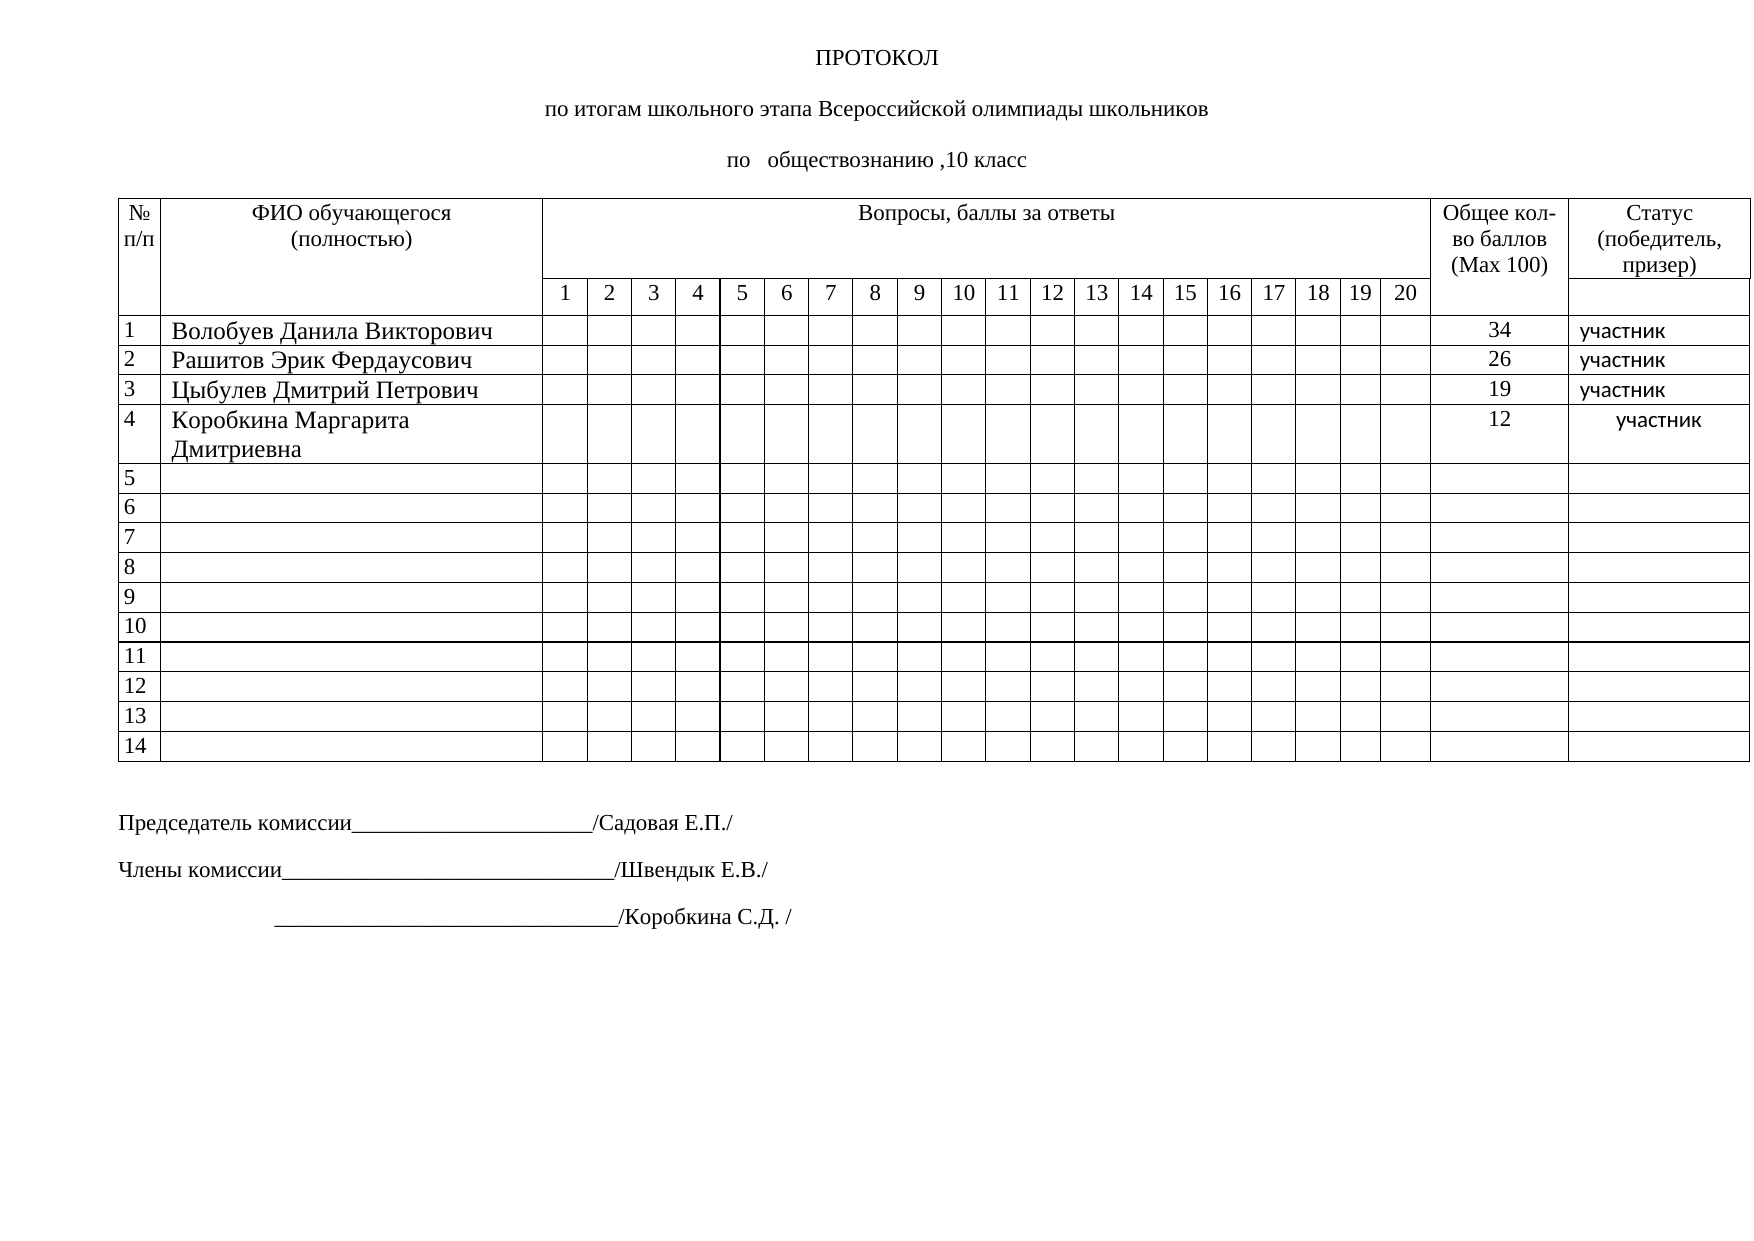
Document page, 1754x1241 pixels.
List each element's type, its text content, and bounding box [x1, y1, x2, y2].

table_cell [1296, 672, 1340, 701]
table_cell 4 [676, 279, 719, 315]
table_cell [161, 464, 542, 492]
table_cell [809, 523, 852, 552]
table_cell [1208, 732, 1251, 761]
table_cell [1031, 583, 1074, 612]
table_cell [1296, 553, 1340, 582]
table_cell [809, 316, 852, 344]
table_cell [1031, 613, 1074, 641]
table_cell [1341, 464, 1380, 492]
table_cell [1381, 643, 1430, 671]
table_cell участник [1569, 346, 1749, 374]
table_cell [1208, 494, 1251, 522]
table_cell [1164, 316, 1207, 344]
table_cell [588, 732, 631, 761]
table_cell [1569, 732, 1749, 761]
table_cell [1208, 523, 1251, 552]
table_header Общее кол-во баллов (Max 100) [1431, 199, 1568, 315]
table_cell [1208, 583, 1251, 612]
table_cell [543, 405, 587, 463]
table_cell [588, 375, 631, 404]
table_cell [1252, 316, 1295, 344]
table_cell [1381, 553, 1430, 582]
table_cell [1075, 375, 1118, 404]
table_cell [588, 643, 631, 671]
table_cell [1341, 405, 1380, 463]
table_cell [1164, 613, 1207, 641]
table_cell 2 [588, 279, 631, 315]
table_cell [1569, 279, 1749, 315]
table_cell [543, 316, 587, 344]
table_cell [588, 613, 631, 641]
table_cell [942, 523, 985, 552]
table_cell [1164, 375, 1207, 404]
table_cell [1119, 583, 1163, 612]
table_cell 12 [1431, 405, 1568, 463]
table_cell [676, 375, 719, 404]
table_cell [853, 702, 897, 731]
table_cell [1075, 643, 1118, 671]
table_cell [1119, 316, 1163, 344]
table_cell [1431, 643, 1568, 671]
table_cell [1119, 523, 1163, 552]
table_cell [1381, 346, 1430, 374]
table_cell [1031, 553, 1074, 582]
table_cell [898, 346, 941, 374]
table_header Статус (победитель, призер) [1569, 199, 1750, 278]
table_cell [676, 464, 719, 492]
table_cell [1431, 613, 1568, 641]
table_cell [1341, 346, 1380, 374]
table_cell [1252, 732, 1295, 761]
table_cell [1164, 346, 1207, 374]
table_cell [942, 494, 985, 522]
table_cell [1208, 702, 1251, 731]
table_cell [765, 732, 808, 761]
table_cell [1075, 494, 1118, 522]
table_cell 13 [119, 702, 160, 731]
table_cell [1431, 464, 1568, 492]
table_cell [588, 702, 631, 731]
table_cell [809, 375, 852, 404]
table_cell [1341, 553, 1380, 582]
table_cell [1252, 613, 1295, 641]
table_cell [942, 464, 985, 492]
table_cell [1164, 732, 1207, 761]
table_cell [853, 494, 897, 522]
table_cell [1431, 553, 1568, 582]
table_cell [1075, 523, 1118, 552]
table_cell [1252, 702, 1295, 731]
table_cell участник [1569, 405, 1749, 463]
table_cell [588, 494, 631, 522]
table_cell [543, 523, 587, 552]
table_cell [942, 672, 985, 701]
table_cell [721, 702, 764, 731]
table_cell [1164, 523, 1207, 552]
table_cell [898, 553, 941, 582]
table_cell [632, 464, 675, 492]
table_cell [1208, 643, 1251, 671]
table_cell [1296, 702, 1340, 731]
table_cell [1031, 494, 1074, 522]
table_cell [1341, 613, 1380, 641]
table_cell [942, 346, 985, 374]
table_cell [1296, 375, 1340, 404]
table_cell [986, 553, 1030, 582]
table_cell [1381, 405, 1430, 463]
table_cell [1075, 702, 1118, 731]
table_cell 19 [1341, 279, 1380, 315]
table_cell [1569, 494, 1749, 522]
table_cell [161, 494, 542, 522]
table_cell [809, 643, 852, 671]
table_cell [676, 702, 719, 731]
table_cell [1252, 583, 1295, 612]
table_cell [809, 613, 852, 641]
table_cell [809, 464, 852, 492]
table_cell [1208, 346, 1251, 374]
table_cell [1075, 346, 1118, 374]
table_cell [721, 375, 764, 404]
table_cell 10 [119, 613, 160, 641]
table_cell [1296, 464, 1340, 492]
table_cell [986, 643, 1030, 671]
table_cell [1381, 672, 1430, 701]
text ПРОТОКОЛ [118, 44, 1636, 71]
table_cell [676, 494, 719, 522]
table_cell 16 [1208, 279, 1251, 315]
table_cell [809, 672, 852, 701]
table_cell [1381, 732, 1430, 761]
table_cell [1341, 672, 1380, 701]
table_cell [853, 643, 897, 671]
table_cell [632, 405, 675, 463]
table_cell [853, 613, 897, 641]
table_cell [853, 405, 897, 463]
table_cell Рашитов Эрик Фердаусович [161, 346, 542, 374]
table_cell 7 [119, 523, 160, 552]
table_cell [1075, 583, 1118, 612]
table_cell [1341, 583, 1380, 612]
table_cell [1296, 346, 1340, 374]
table_cell 13 [1075, 279, 1118, 315]
table_cell [543, 464, 587, 492]
table_cell [942, 553, 985, 582]
table_cell [588, 672, 631, 701]
table_cell [853, 672, 897, 701]
table_cell [721, 405, 764, 463]
table_cell [161, 702, 542, 731]
table_cell [986, 732, 1030, 761]
table_cell [1252, 405, 1295, 463]
table_cell [853, 583, 897, 612]
table_cell [1031, 702, 1074, 731]
table_cell [1252, 464, 1295, 492]
table_cell [543, 346, 587, 374]
table_cell 2 [119, 346, 160, 374]
table_cell [1119, 643, 1163, 671]
table_cell [942, 702, 985, 731]
table_cell [676, 316, 719, 344]
table_cell [161, 732, 542, 761]
table_cell [632, 643, 675, 671]
table_cell 12 [1031, 279, 1074, 315]
table_cell [1341, 375, 1380, 404]
table_cell [986, 494, 1030, 522]
table_cell 34 [1431, 316, 1568, 344]
table_cell [1341, 494, 1380, 522]
table_cell [721, 583, 764, 612]
table_cell [765, 375, 808, 404]
table_cell [1031, 672, 1074, 701]
table_cell [986, 613, 1030, 641]
table_cell [721, 643, 764, 671]
table_cell [1119, 702, 1163, 731]
table_cell [765, 316, 808, 344]
table_cell Волобуев Данила Викторович [161, 316, 542, 344]
table_cell [765, 702, 808, 731]
table_cell [1075, 672, 1118, 701]
table_cell [676, 732, 719, 761]
table_cell 1 [119, 316, 160, 344]
table_cell [1031, 643, 1074, 671]
table_cell [588, 405, 631, 463]
table_cell [853, 346, 897, 374]
table_cell [632, 583, 675, 612]
table_cell 4 [119, 405, 160, 463]
text ______________________________/Коробкина С.Д. / [118, 903, 1636, 929]
table_cell [853, 523, 897, 552]
text по обществознанию ,10 класс [118, 146, 1636, 173]
table_cell [1208, 613, 1251, 641]
table_cell [1431, 732, 1568, 761]
table_cell [721, 732, 764, 761]
table_cell участник [1569, 375, 1749, 404]
table_cell [1296, 732, 1340, 761]
table_cell [161, 613, 542, 641]
table_cell [1075, 405, 1118, 463]
table_cell [898, 702, 941, 731]
table_cell [1031, 464, 1074, 492]
table_cell [1569, 672, 1749, 701]
table_cell [986, 375, 1030, 404]
table_cell [1075, 732, 1118, 761]
table_header ФИО обучающегося (полностью) [161, 199, 542, 315]
table_cell [1164, 643, 1207, 671]
table_cell [853, 464, 897, 492]
table_cell [543, 494, 587, 522]
table_cell [543, 375, 587, 404]
table_cell [1119, 405, 1163, 463]
table_cell [1569, 702, 1749, 731]
table_cell [588, 583, 631, 612]
table_cell 7 [809, 279, 852, 315]
table_cell 3 [119, 375, 160, 404]
table_cell [588, 553, 631, 582]
table_cell 6 [119, 494, 160, 522]
table_cell [765, 643, 808, 671]
table_cell [1252, 672, 1295, 701]
table_cell [543, 702, 587, 731]
table_cell [632, 346, 675, 374]
table_cell [986, 405, 1030, 463]
table_cell [161, 672, 542, 701]
table_cell [765, 613, 808, 641]
table_cell [1164, 553, 1207, 582]
table_cell [898, 672, 941, 701]
table_cell Цыбулев Дмитрий Петрович [161, 375, 542, 404]
table_cell 20 [1381, 279, 1430, 315]
table_cell 5 [119, 464, 160, 492]
table_cell [721, 316, 764, 344]
table_cell [1431, 672, 1568, 701]
table_cell [1296, 523, 1340, 552]
table_cell [1296, 613, 1340, 641]
table_cell [1296, 494, 1340, 522]
table_cell [986, 316, 1030, 344]
table_cell [898, 494, 941, 522]
table_cell [1252, 375, 1295, 404]
table_cell [588, 523, 631, 552]
table_cell [809, 702, 852, 731]
table_cell [1208, 553, 1251, 582]
table_cell [765, 583, 808, 612]
table_cell [1164, 672, 1207, 701]
table_cell [765, 464, 808, 492]
table_cell [898, 583, 941, 612]
table_cell [986, 346, 1030, 374]
table_cell 6 [765, 279, 808, 315]
table_cell [765, 553, 808, 582]
table_cell 9 [119, 583, 160, 612]
table_cell [543, 732, 587, 761]
table_cell [1031, 346, 1074, 374]
table_cell 26 [1431, 346, 1568, 374]
table_cell [1031, 375, 1074, 404]
table_cell [1119, 375, 1163, 404]
table_cell [1341, 523, 1380, 552]
table_cell 10 [942, 279, 985, 315]
table_cell [1075, 553, 1118, 582]
table_cell [1431, 702, 1568, 731]
table_cell [1381, 494, 1430, 522]
table_cell [543, 613, 587, 641]
table_cell [1569, 523, 1749, 552]
table_cell [676, 613, 719, 641]
table_cell [1119, 732, 1163, 761]
table_cell [1252, 553, 1295, 582]
table_cell 12 [119, 672, 160, 701]
table_cell [898, 375, 941, 404]
table_cell [161, 553, 542, 582]
table_cell 14 [1119, 279, 1163, 315]
table_cell 1 [543, 279, 587, 315]
table_cell [1252, 494, 1295, 522]
table_cell [543, 583, 587, 612]
table_cell [1252, 643, 1295, 671]
table_cell [543, 643, 587, 671]
table_cell [1381, 464, 1430, 492]
table_cell [632, 732, 675, 761]
table_cell [853, 553, 897, 582]
table_cell [986, 702, 1030, 731]
table_cell [588, 346, 631, 374]
table_cell [721, 494, 764, 522]
table_cell [1119, 346, 1163, 374]
table_cell [942, 643, 985, 671]
table_cell [1208, 672, 1251, 701]
table_cell [1431, 523, 1568, 552]
table_cell [1569, 553, 1749, 582]
table_cell [942, 316, 985, 344]
table_cell [676, 672, 719, 701]
table_cell [543, 672, 587, 701]
table_cell [1381, 702, 1430, 731]
table_cell [1164, 583, 1207, 612]
table_cell [588, 464, 631, 492]
table_cell [1431, 494, 1568, 522]
table_cell [942, 583, 985, 612]
table_cell [1252, 346, 1295, 374]
table_cell [765, 523, 808, 552]
table_cell [809, 405, 852, 463]
table_cell [1119, 494, 1163, 522]
table_cell 3 [632, 279, 675, 315]
table_cell [942, 613, 985, 641]
text Члены комиссии_____________________________/Швендык Е.В./ [118, 856, 1636, 882]
table_cell [1341, 643, 1380, 671]
table_cell [161, 643, 542, 671]
table_cell [632, 375, 675, 404]
table_cell Коробкина Маргарита Дмитриевна [161, 405, 542, 463]
text Председатель комиссии_____________________/Садовая Е.П./ [118, 809, 1636, 835]
table_header № п/п [119, 199, 160, 315]
table_cell участник [1569, 316, 1749, 344]
table_cell [853, 732, 897, 761]
table_cell [1296, 316, 1340, 344]
table_cell [1252, 523, 1295, 552]
table_cell [1569, 464, 1749, 492]
table_cell [1381, 316, 1430, 344]
table_cell 11 [119, 643, 160, 671]
table_cell 19 [1431, 375, 1568, 404]
table_cell [765, 346, 808, 374]
table_cell 8 [119, 553, 160, 582]
table_cell [942, 732, 985, 761]
table_cell [1119, 553, 1163, 582]
table_cell [676, 643, 719, 671]
table_cell [1031, 732, 1074, 761]
table_cell [1381, 613, 1430, 641]
table_cell [853, 375, 897, 404]
table_cell [676, 583, 719, 612]
table_cell [721, 672, 764, 701]
table_cell [1341, 702, 1380, 731]
table_cell [632, 702, 675, 731]
table_cell [809, 553, 852, 582]
table_cell 15 [1164, 279, 1207, 315]
table_cell [632, 672, 675, 701]
table_cell [1208, 375, 1251, 404]
table_cell [1296, 643, 1340, 671]
table_cell [853, 316, 897, 344]
table_cell [809, 732, 852, 761]
table_cell [1119, 464, 1163, 492]
table_cell [676, 346, 719, 374]
table_cell [1031, 405, 1074, 463]
table_cell [986, 464, 1030, 492]
table_cell [161, 583, 542, 612]
table_header Вопросы, баллы за ответы [543, 199, 1430, 278]
table_cell [1208, 405, 1251, 463]
table_cell [1031, 316, 1074, 344]
table_cell [1164, 494, 1207, 522]
table_cell [898, 316, 941, 344]
table_cell 8 [853, 279, 897, 315]
table_cell [1164, 702, 1207, 731]
table_cell 18 [1296, 279, 1340, 315]
table_cell 5 [721, 279, 764, 315]
table_cell [721, 523, 764, 552]
text по итогам школьного этапа Всероссийской олимпиады школьников [118, 95, 1636, 122]
table_cell 9 [898, 279, 941, 315]
table_cell [1119, 613, 1163, 641]
table_cell 17 [1252, 279, 1295, 315]
table_cell [898, 732, 941, 761]
table_cell [721, 613, 764, 641]
table_cell [986, 583, 1030, 612]
table_cell [676, 523, 719, 552]
table_cell [1119, 672, 1163, 701]
table_cell [1431, 583, 1568, 612]
table_cell 11 [986, 279, 1030, 315]
table_cell [1031, 523, 1074, 552]
table_cell [632, 613, 675, 641]
table_cell [1164, 464, 1207, 492]
table_cell [1381, 523, 1430, 552]
table_cell [1075, 316, 1118, 344]
table_cell [765, 405, 808, 463]
table_cell [676, 405, 719, 463]
table_cell [721, 346, 764, 374]
table_cell [161, 523, 542, 552]
table_cell [1075, 613, 1118, 641]
table_cell [898, 405, 941, 463]
table_cell [721, 553, 764, 582]
table_cell [809, 583, 852, 612]
table_cell [1381, 375, 1430, 404]
table_cell [1381, 583, 1430, 612]
table_cell 14 [119, 732, 160, 761]
table_cell [898, 464, 941, 492]
table_cell [1164, 405, 1207, 463]
table_cell [1296, 583, 1340, 612]
table_cell [1341, 732, 1380, 761]
table_cell [1569, 613, 1749, 641]
table_cell [632, 494, 675, 522]
table_cell [942, 375, 985, 404]
table_cell [588, 316, 631, 344]
table_cell [543, 553, 587, 582]
table_cell [809, 346, 852, 374]
table_cell [986, 672, 1030, 701]
table_cell [1341, 316, 1380, 344]
table_cell [898, 643, 941, 671]
table_cell [1569, 583, 1749, 612]
table_cell [898, 613, 941, 641]
table_cell [632, 316, 675, 344]
table_cell [1296, 405, 1340, 463]
table_cell [721, 464, 764, 492]
table_cell [765, 494, 808, 522]
table_cell [986, 523, 1030, 552]
table_cell [632, 553, 675, 582]
table_cell [1208, 464, 1251, 492]
table_cell [765, 672, 808, 701]
table_cell [1208, 316, 1251, 344]
table_cell [942, 405, 985, 463]
table_cell [1569, 643, 1749, 671]
table_cell [898, 523, 941, 552]
table_cell [809, 494, 852, 522]
table_cell [676, 553, 719, 582]
table_cell [632, 523, 675, 552]
table_cell [1075, 464, 1118, 492]
